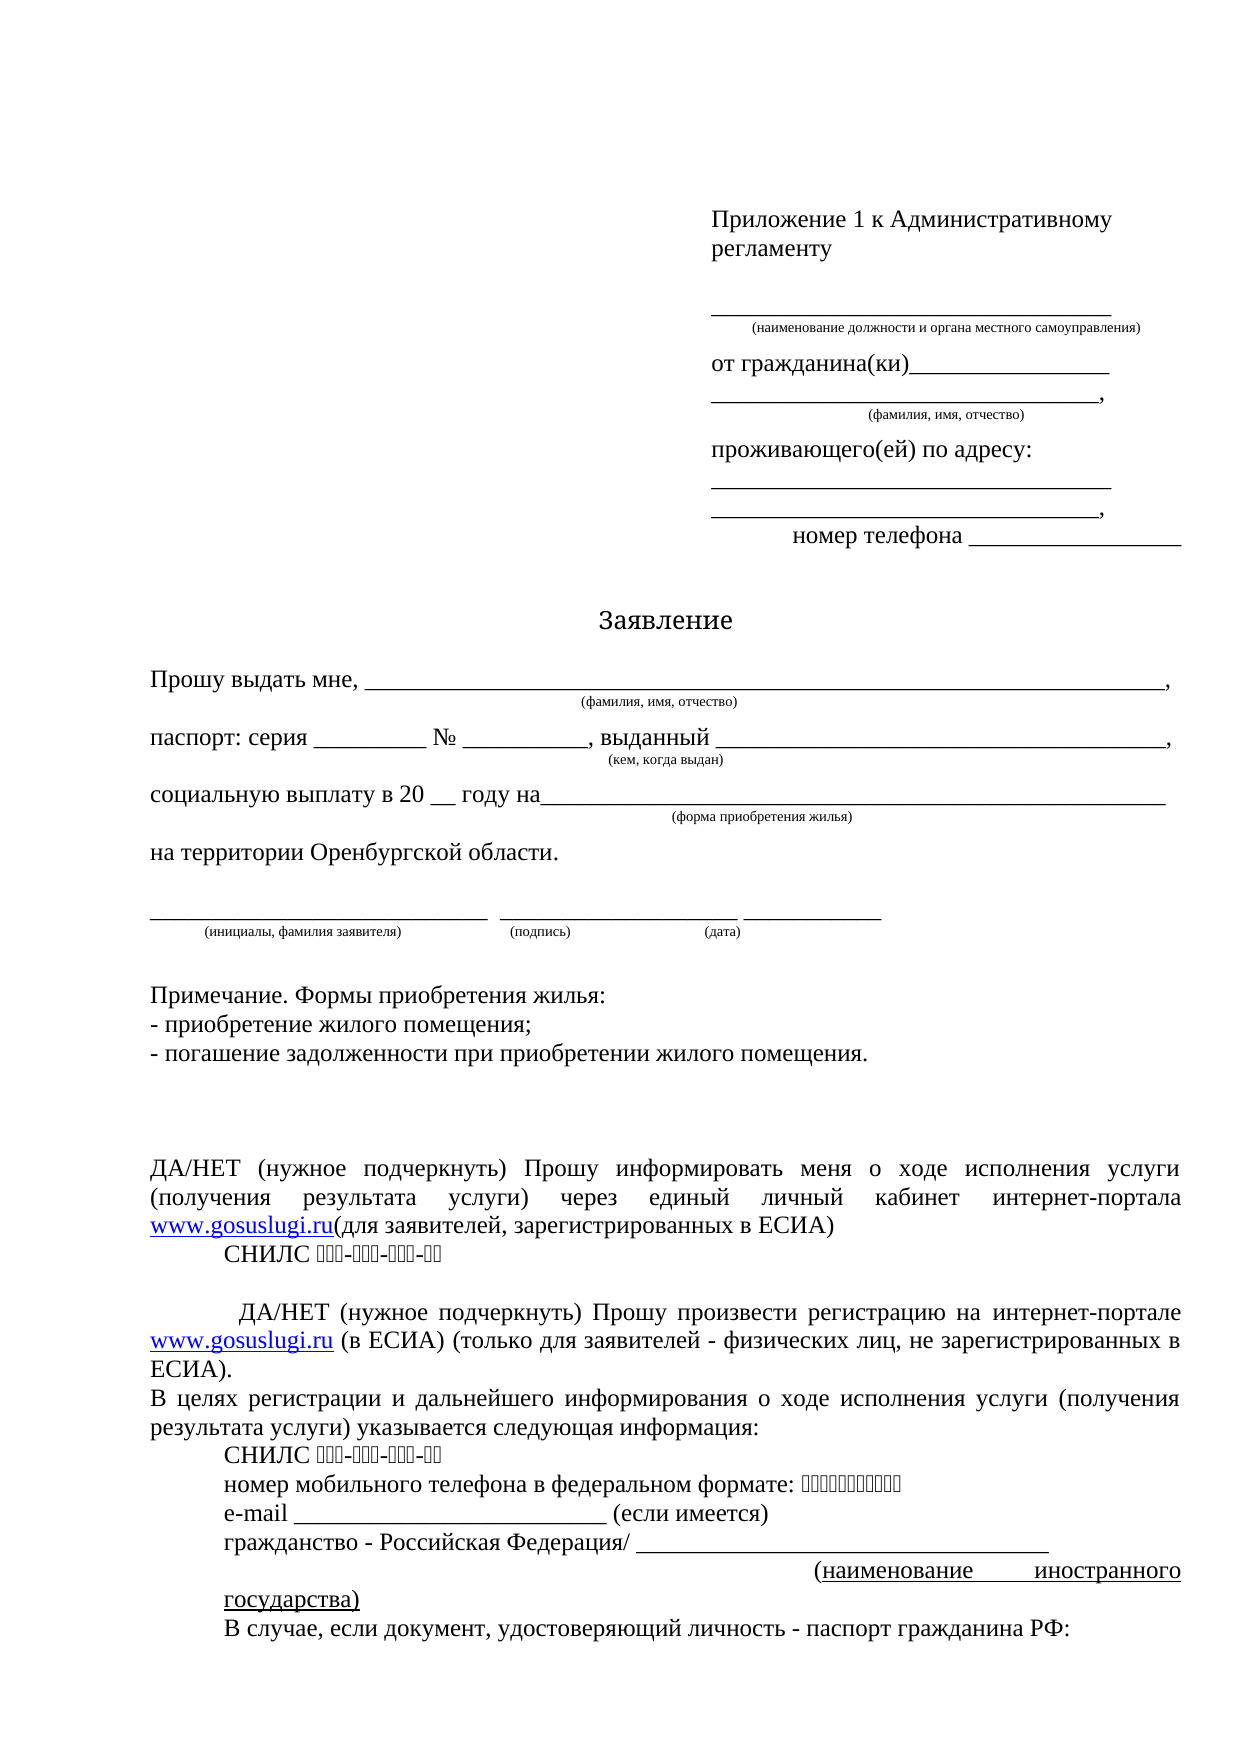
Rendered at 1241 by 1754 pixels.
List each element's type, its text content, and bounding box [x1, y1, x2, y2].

text В целях регистрации и дальнейшего информирования о ходе исполнения услуги (получения результата услуги) указывается следующая информация: [150, 1383, 1181, 1441]
text (фамилия, имя, отчество) [711, 406, 1181, 434]
text ________________________________ [711, 291, 1181, 319]
text (наименование иностранного государства) [224, 1556, 1181, 1613]
text (инициалы, фамилия заявителя) (подпись) (дата) [150, 923, 1181, 952]
text проживающего(ей) по адресу: [711, 434, 1181, 463]
text СНИЛС --- [150, 1239, 1181, 1268]
text на территории Оренбургской области. [150, 837, 1181, 866]
text ___________________________ ___________________ ___________ [150, 894, 1181, 923]
text e-mail _________________________ (если имеется) [224, 1498, 1181, 1527]
text (наименование должности и органа местного самоуправления) [711, 319, 1181, 348]
text - погашение задолженности при приобретении жилого помещения. [150, 1038, 1181, 1067]
text номер мобильного телефона в федеральном формате: [224, 1469, 1181, 1498]
text социальную выплату в 20 __ году на__________________________________________________ [150, 779, 1181, 808]
text от гражданина(ки)________________ [711, 348, 1181, 377]
text паспорт: серия _________ № __________, выданный ____________________________________, [150, 722, 1181, 751]
text номер телефона _________________ [711, 521, 1181, 549]
text _______________________________, [711, 377, 1181, 406]
text ДА/НЕТ (нужное подчеркнуть) Прошу информировать меня о ходе исполнения услуги (получения результата услуги) через единый личный кабинет интернет-портала www.gosuslugi.ru(для заявителей, зарегистрированных в ЕСИА) [150, 1153, 1181, 1239]
text (форма приобретения жилья) [150, 808, 1181, 837]
text гражданство - Российская Федерация/ _________________________________ [224, 1527, 1181, 1556]
text (фамилия, имя, отчество) [150, 693, 1181, 722]
text Приложение 1 к Административному регламенту [711, 204, 1181, 262]
text Прошу выдать мне, ________________________________________________________________, [150, 664, 1181, 693]
text Примечание. Формы приобретения жилья: [150, 981, 1181, 1009]
text ________________________________ [711, 463, 1181, 492]
text - приобретение жилого помещения; [150, 1009, 1181, 1038]
subtitle Заявление [150, 607, 1181, 636]
text СНИЛС --- [224, 1441, 1181, 1469]
text ДА/НЕТ (нужное подчеркнуть) Прошу произвести регистрацию на интернет-портале www.gosuslugi.ru (в ЕСИА) (только для заявителей - физических лиц, не зарегистрированных в ЕСИА). [150, 1297, 1181, 1383]
text (кем, когда выдан) [150, 751, 1181, 779]
text В случае, если документ, удостоверяющий личность - паспорт гражданина РФ: [224, 1613, 1176, 1642]
text _______________________________, [711, 492, 1181, 521]
